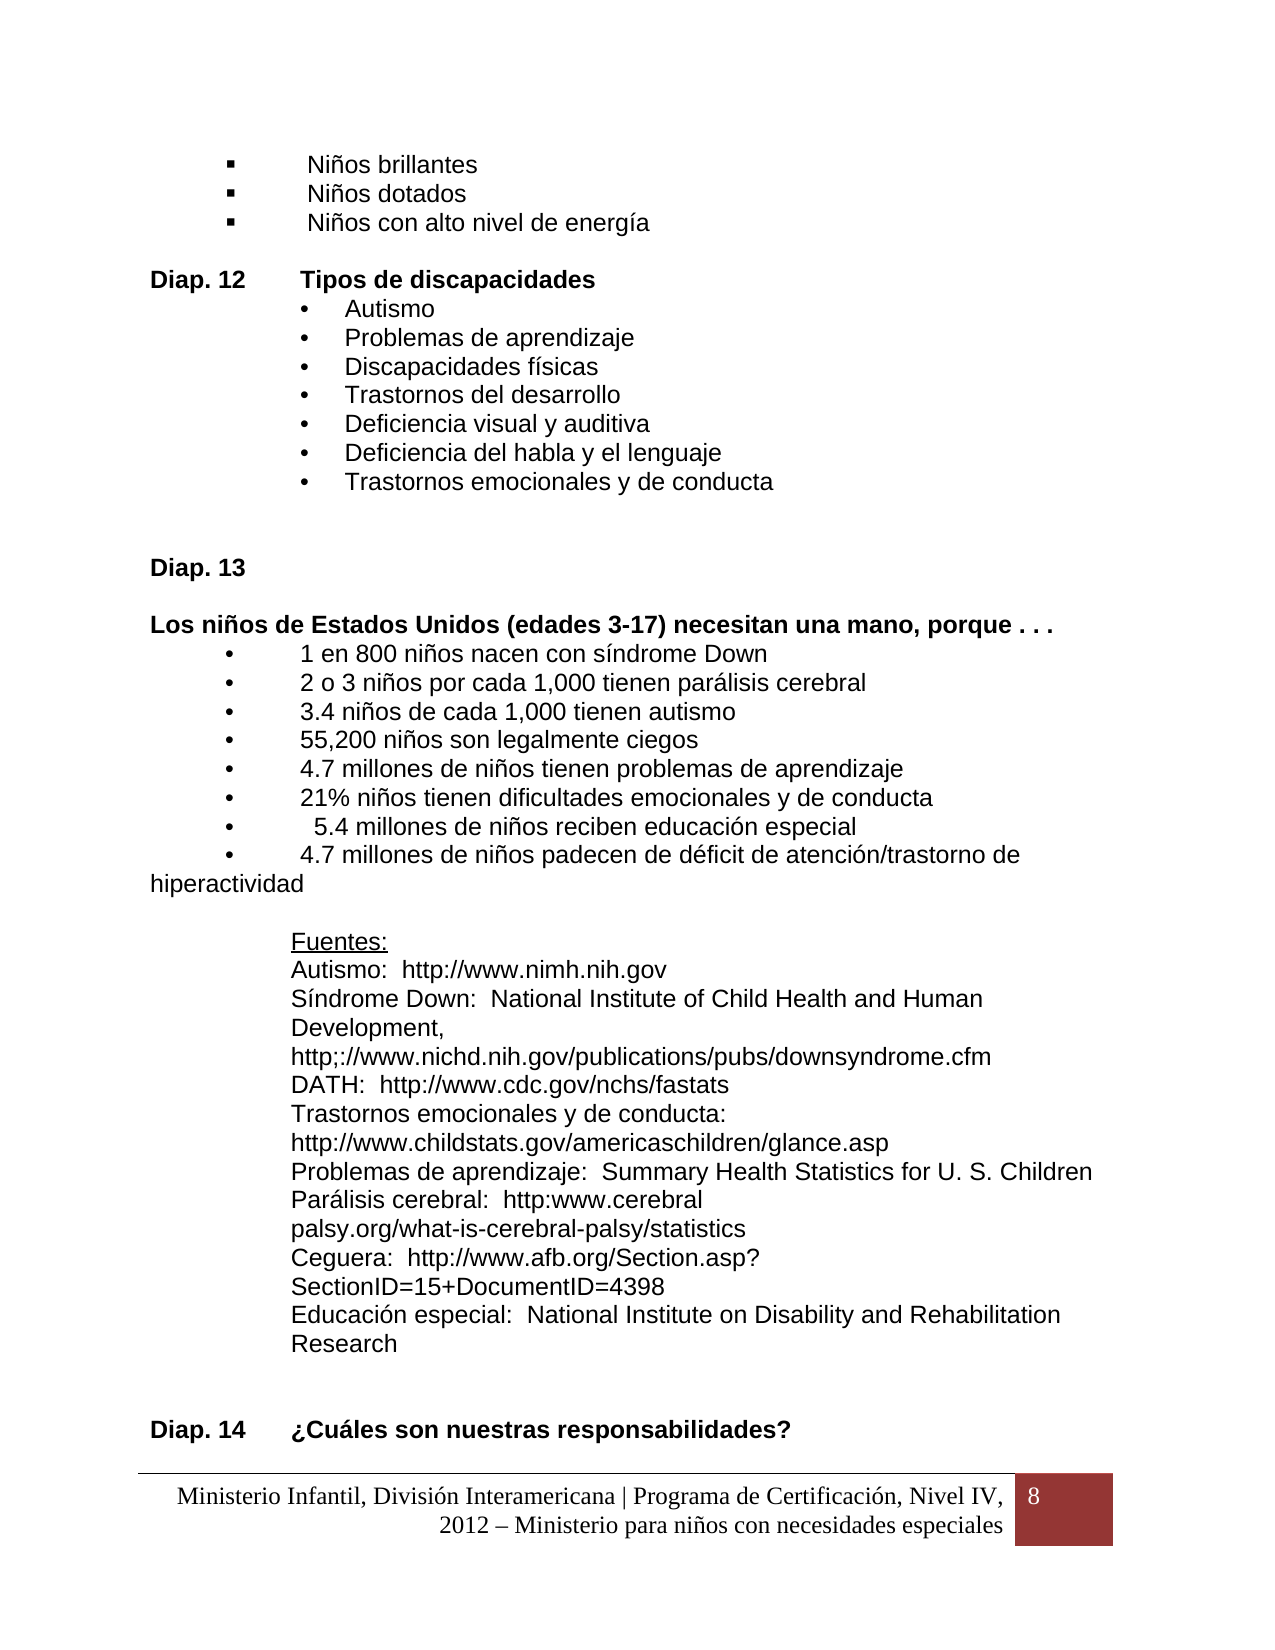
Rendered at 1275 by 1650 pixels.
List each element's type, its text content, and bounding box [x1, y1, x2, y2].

text Autismo: http://www.nimh.nih.gov [291, 955, 1125, 984]
text Diap. 12 Tipos de discapacidades [150, 265, 1125, 294]
text Educación especial: National Institute on Disability and Rehabilitation Research [291, 1300, 1125, 1358]
list Deficiencia visual y auditiva [300, 409, 1125, 438]
list Niños dotados [150, 179, 1125, 208]
list Problemas de aprendizaje [300, 323, 1125, 352]
list Niños brillantes [150, 150, 1125, 179]
list Autismo [300, 294, 1125, 323]
list 2 o 3 niños por cada 1,000 tienen parálisis cerebral [150, 668, 1125, 697]
list Discapacidades físicas [300, 352, 1125, 380]
text Trastornos emocionales y de conducta: http://www.childstats.gov/americaschildren/glance.asp [291, 1099, 1125, 1157]
text Problemas de aprendizaje: Summary Health Statistics for U. S. Children [291, 1157, 1125, 1185]
list Trastornos emocionales y de conducta [300, 467, 1125, 495]
list 21% niños tienen dificultades emocionales y de conducta [150, 783, 1125, 812]
list 5.4 millones de niños reciben educación especial [150, 812, 1125, 840]
text Diap. 13 [150, 553, 1125, 582]
list 1 en 800 niños nacen con síndrome Down [150, 639, 1125, 668]
text DATH: http://www.cdc.gov/nchs/fastats [291, 1070, 1125, 1099]
text Los niños de Estados Unidos (edades 3-17) necesitan una mano, porque . . . [150, 610, 1125, 639]
list Trastornos del desarrollo [300, 380, 1125, 409]
list 55,200 niños son legalmente ciegos [150, 725, 1125, 754]
list Deficiencia del habla y el lenguaje [300, 438, 1125, 467]
list 4.7 millones de niños tienen problemas de aprendizaje [150, 754, 1125, 783]
text Fuentes: [291, 927, 1125, 955]
list Niños con alto nivel de energía [150, 208, 1125, 237]
text Parálisis cerebral: http:www.cerebral palsy.org/what-is-cerebral-palsy/statistics [291, 1185, 1125, 1243]
text Diap. 14 ¿Cuáles son nuestras responsabilidades? [150, 1415, 1125, 1444]
list 4.7 millones de niños padecen de déficit de atención/trastorno de hiperactividad [150, 840, 1125, 898]
text Ceguera: http://www.afb.org/Section.asp?SectionID=15+DocumentID=4398 [291, 1243, 1125, 1300]
text Síndrome Down: National Institute of Child Health and Human Development, http;://www.nichd.nih.gov/publications/pubs/downsyndrome.cfm [291, 984, 1125, 1070]
list 3.4 niños de cada 1,000 tienen autismo [150, 697, 1125, 725]
